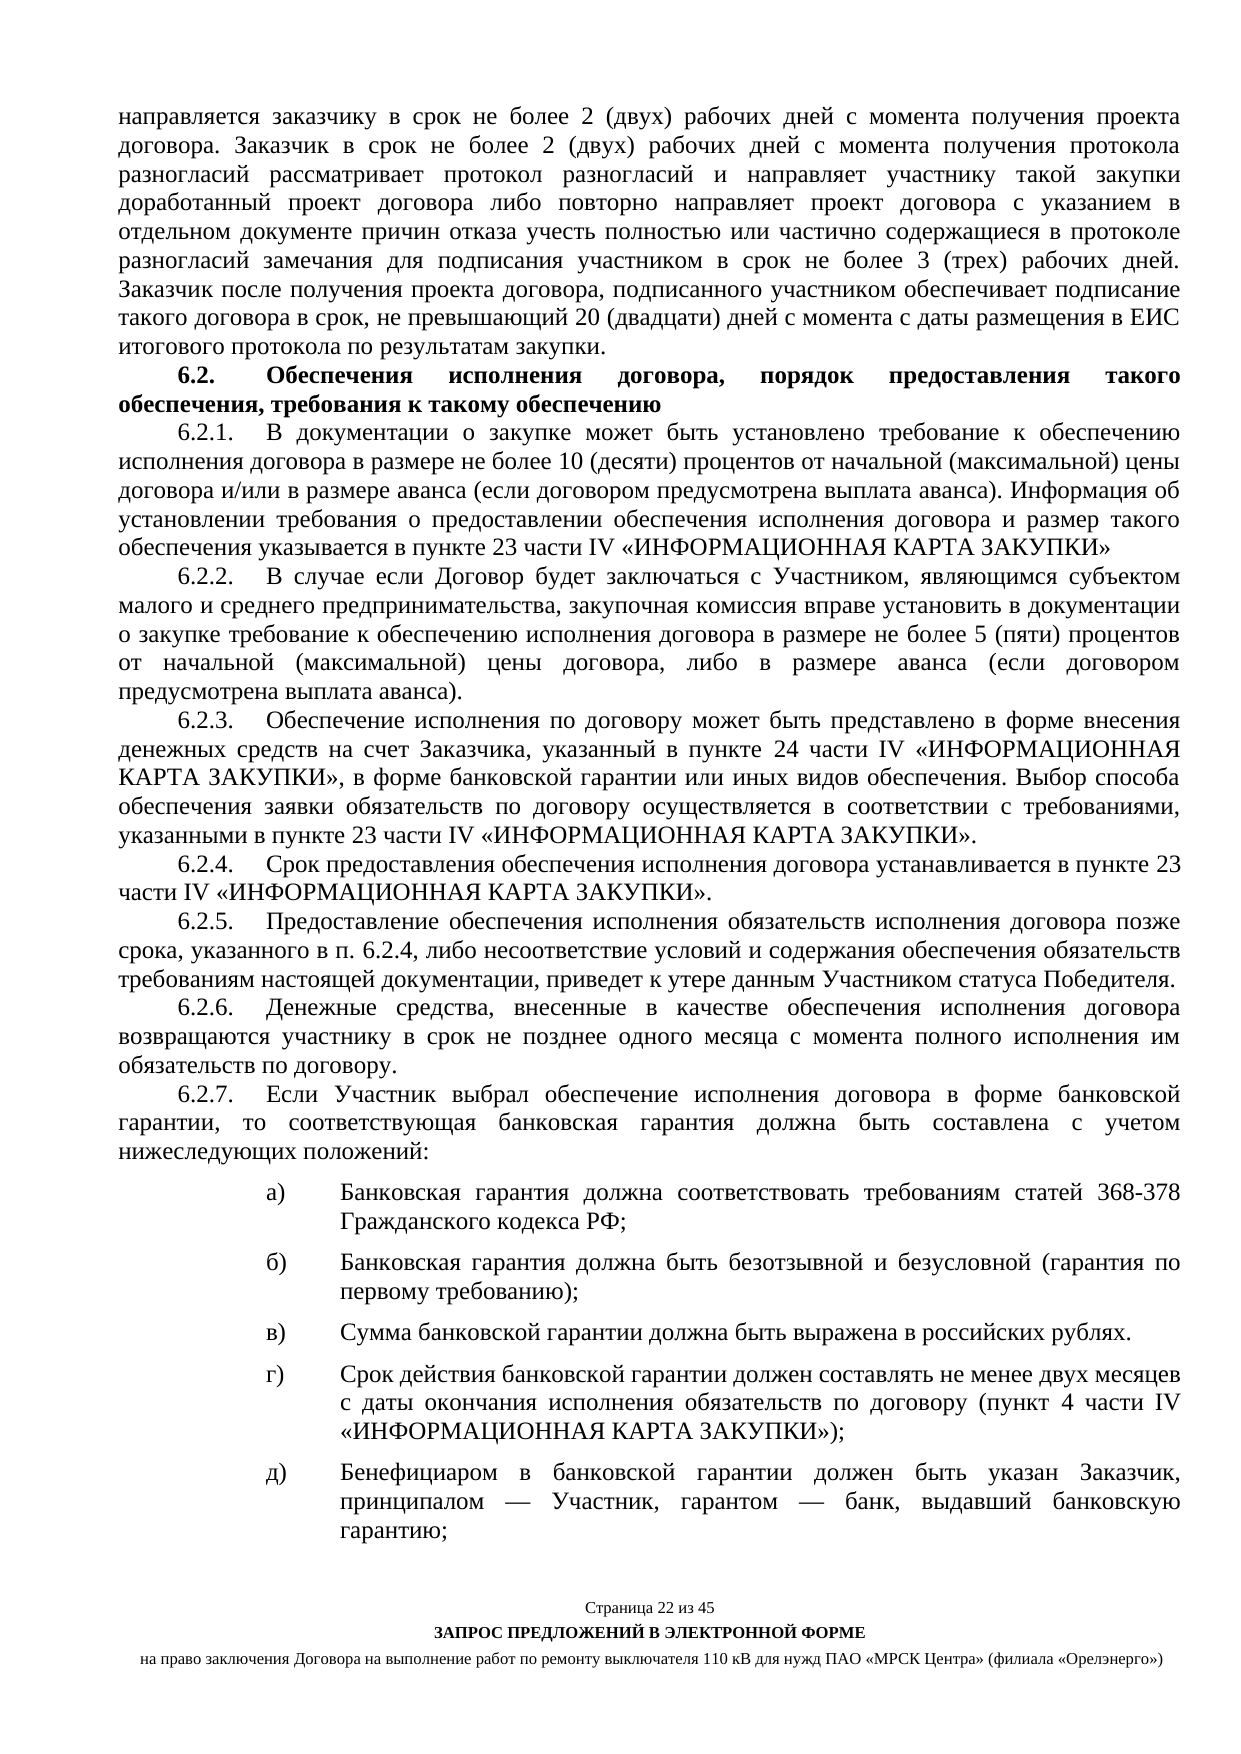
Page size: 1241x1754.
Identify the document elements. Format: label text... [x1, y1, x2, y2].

subtitle Предоставление обеспечения исполнения обязательств исполнения договора позже срока, указанного в п. 6.2.4, либо несоответствие условий и содержания обеспечения обязательств требованиям настоящей документации, приведет к утере данным Участником статуса Победителя. [118, 906, 1181, 992]
subtitle Если Участник выбрал обеспечение исполнения договора в форме банковской гарантии, то соответствующая банковская гарантия должна быть составлена с учетом нижеследующих положений: [118, 1079, 1181, 1165]
subtitle Обеспечения исполнения договора, порядок предоставления такого обеспечения, требования к такому обеспечению [118, 360, 1181, 417]
list Срок действия банковской гарантии должен составлять не менее двух месяцев с даты окончания исполнения обязательств по договору (пункт 4 части IV «ИНФОРМАЦИОННАЯ КАРТА ЗАКУПКИ»); [266, 1359, 1181, 1445]
list Сумма банковской гарантии должна быть выражена в российских рублях. [266, 1317, 1181, 1346]
subtitle В случае если Договор будет заключаться с Участником, являющимся субъектом малого и среднего предпринимательства, закупочная комиссия вправе установить в документации о закупке требование к обеспечению исполнения договора в размере не более 5 (пяти) процентов от начальной (максимальной) цены договора, либо в размере аванса (если договором предусмотрена выплата аванса). [118, 561, 1181, 705]
subtitle Обеспечение исполнения по договору может быть представлено в форме внесения денежных средств на счет Заказчика, указанный в пункте 24 части IV «ИНФОРМАЦИОННАЯ КАРТА ЗАКУПКИ», в форме банковской гарантии или иных видов обеспечения. Выбор способа обеспечения заявки обязательств по договору осуществляется в соответствии с требованиями, указанными в пункте 23 части IV «ИНФОРМАЦИОННАЯ КАРТА ЗАКУПКИ». [118, 705, 1181, 849]
subtitle В документации о закупке может быть установлено требование к обеспечению исполнения договора в размере не более 10 (десяти) процентов от начальной (максимальной) цены договора и/или в размере аванса (если договором предусмотрена выплата аванса). Информация об установлении требования о предоставлении обеспечения исполнения договора и размер такого обеспечения указывается в пункте 23 части IV «ИНФОРМАЦИОННАЯ КАРТА ЗАКУПКИ» [118, 417, 1181, 561]
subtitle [118, 101, 1181, 360]
list Бенефициаром в банковской гарантии должен быть указан Заказчик, принципалом — Участник, гарантом — банк, выдавший банковскую гарантию; [266, 1457, 1181, 1544]
subtitle Денежные средства, внесенные в качестве обеспечения исполнения договора возвращаются участнику в срок не позднее одного месяца с момента полного исполнения им обязательств по договору. [118, 992, 1181, 1079]
list Банковская гарантия должна быть безотзывной и безусловной (гарантия по первому требованию); [266, 1247, 1181, 1305]
subtitle Срок предоставления обеспечения исполнения договора устанавливается в пункте 23 части IV «ИНФОРМАЦИОННАЯ КАРТА ЗАКУПКИ». [118, 849, 1181, 906]
list Банковская гарантия должна соответствовать требованиям статей 368-378 Гражданского кодекса РФ; [266, 1177, 1181, 1235]
